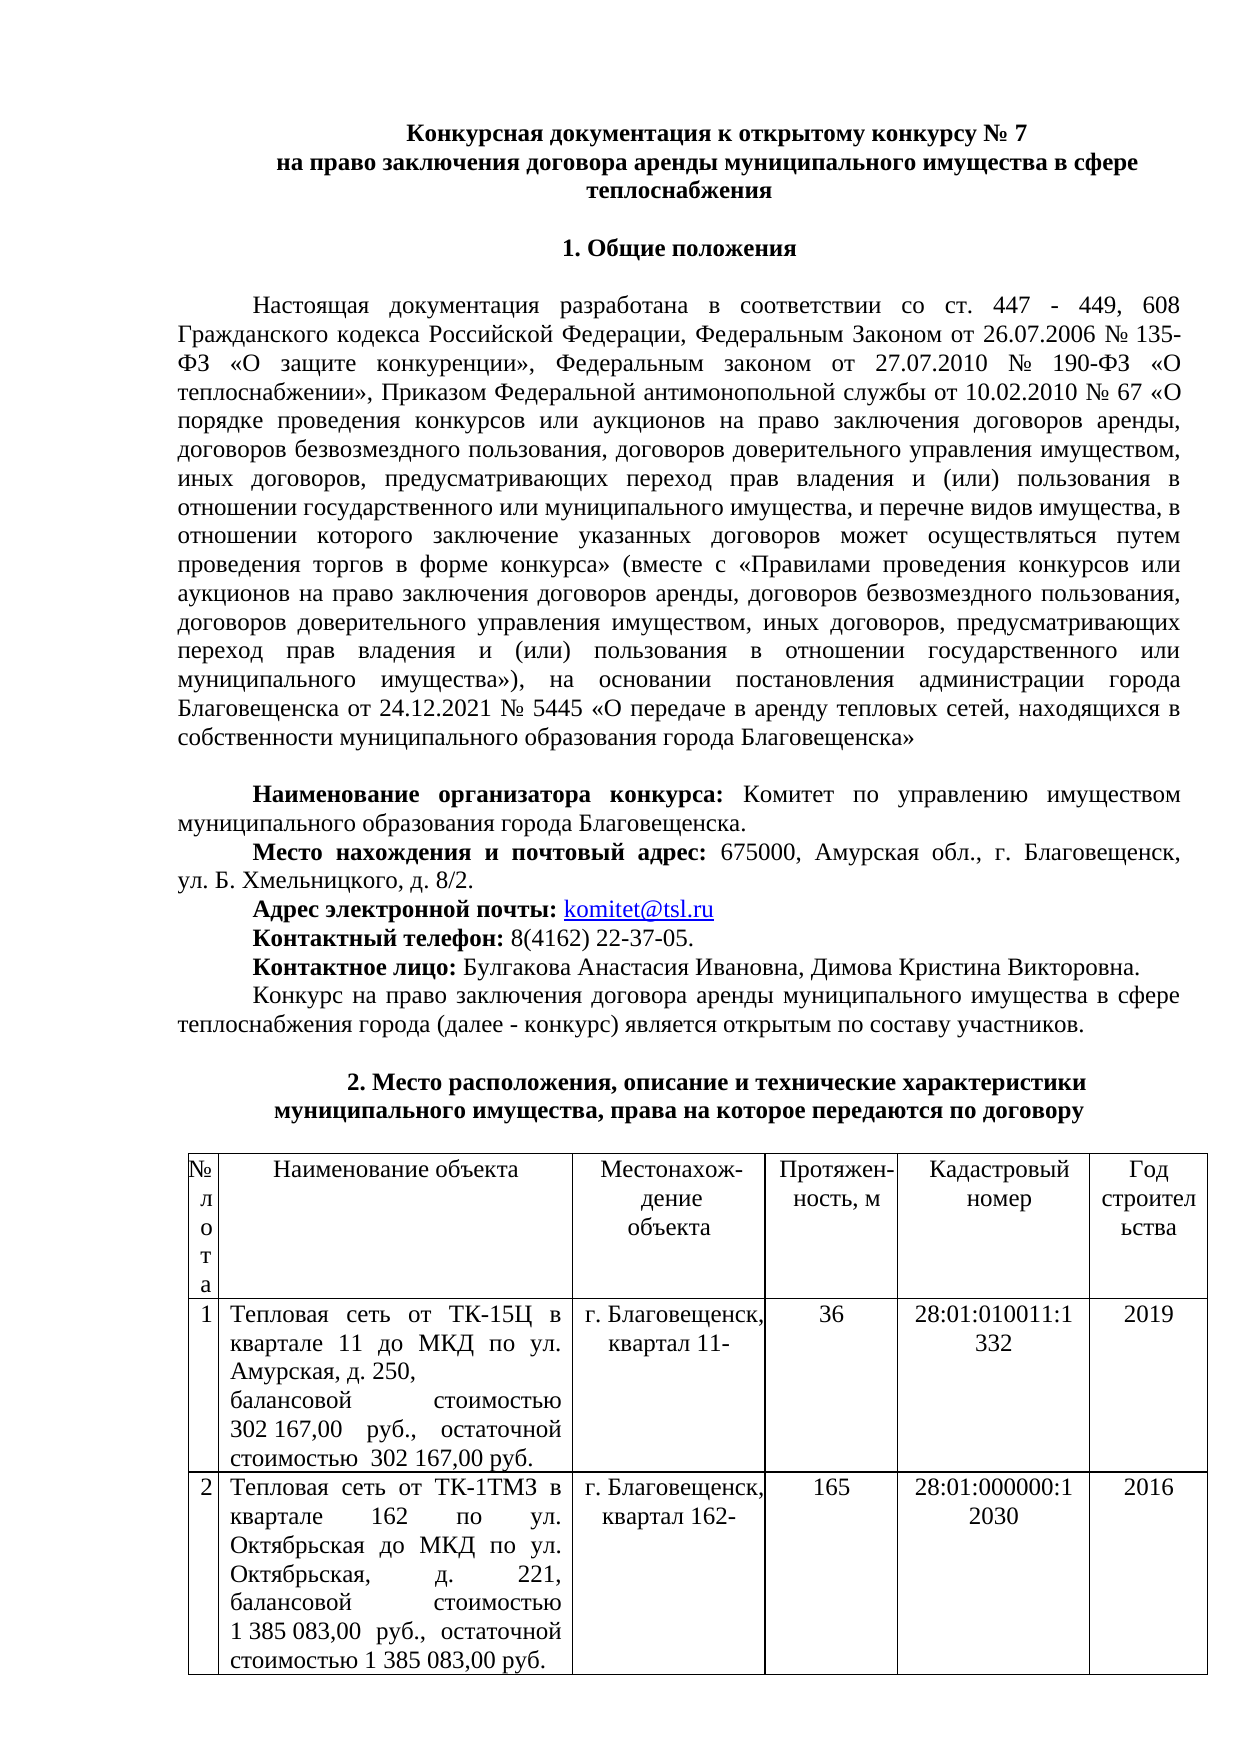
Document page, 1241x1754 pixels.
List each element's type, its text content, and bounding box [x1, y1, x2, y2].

text Место нахождения и почтовый адрес: 675000, Амурская обл., г. Благовещенск, ул. Б. Хмельницкого, д. 8/2. [177, 837, 1181, 894]
table_cell 2016 [1090, 1473, 1207, 1674]
table_header № лота [189, 1154, 218, 1298]
table_header Местонахож-дение объекта [573, 1154, 764, 1298]
text 1. Общие положения [177, 233, 1181, 262]
text 2. Место расположения, описание и технические характеристики муниципального имущества, права на которое передаются по договору [177, 1067, 1181, 1124]
text Настоящая документация разработана в соответствии со ст. 447 - 449, 608 Гражданского кодекса Российской Федерации, Федеральным Законом от 26.07.2006 № 135-ФЗ «О защите конкуренции», Федеральным законом от 27.07.2010 № 190-ФЗ «О теплоснабжении», Приказом Федеральной антимонопольной службы от 10.02.2010 № 67 «О порядке проведения конкурсов или аукционов на право заключения договоров аренды, договоров безвозмездного пользования, договоров доверительного управления имуществом, иных договоров, предусматривающих переход прав владения и (или) пользования в отношении государственного или муниципального имущества, и перечне видов имущества, в отношении которого заключение указанных договоров может осуществляться путем проведения торгов в форме конкурса» (вместе с «Правилами проведения конкурсов или аукционов на право заключения договоров аренды, договоров безвозмездного пользования, договоров доверительного управления имуществом, иных договоров, предусматривающих переход прав владения и (или) пользования в отношении государственного или муниципального имущества»), на основании постановления администрации города Благовещенска от 24.12.2021 № 5445 «О передаче в аренду тепловых сетей, находящихся в собственности муниципального образования города Благовещенска» [177, 291, 1181, 751]
table_cell 28:01:000000:12030 [898, 1473, 1089, 1674]
table_header Год строительства [1090, 1154, 1207, 1298]
table_cell Тепловая сеть от ТК-15Ц в квартале 11 до МКД по ул. Амурская, д. 250, балансовой стоимостью 302 167,00 руб., остаточной стоимостью 302 167,00 руб. [219, 1299, 572, 1471]
text Конкурс на право заключения договора аренды муниципального имущества в сфере теплоснабжения города (далее - конкурс) является открытым по составу участников. [177, 981, 1181, 1038]
table_cell 28:01:010011:1332 [898, 1299, 1089, 1471]
text Наименование организатора конкурса: Комитет по управлению имуществом муниципального образования города Благовещенска. [177, 779, 1181, 837]
table_header Протяжен-ность, м [766, 1154, 897, 1298]
table_cell Тепловая сеть от ТК-1ТМЗ в квартале 162 по ул. Октябрьская до МКД по ул. Октябрьская, д. 221, балансовой стоимостью 1 385 083,00 руб., остаточной стоимостью 1 385 083,00 руб. [219, 1473, 572, 1674]
table_cell г. Благовещенск, квартал 11- [573, 1299, 764, 1471]
table_cell 165 [766, 1473, 897, 1674]
text на право заключения договора аренды муниципального имущества в сфере теплоснабжения [177, 147, 1181, 204]
table_cell 1 [189, 1299, 218, 1471]
table_header Кадастровый номер [898, 1154, 1089, 1298]
text Адрес электронной почты: komitet@tsl.ru [177, 894, 1181, 923]
table_cell 2019 [1090, 1299, 1207, 1471]
table_cell 2 [189, 1473, 218, 1674]
text Контактное лицо: Булгакова Анастасия Ивановна, Димова Кристина Викторовна. [177, 952, 1181, 981]
text Конкурсная документация к открытому конкурсу № 7 [177, 118, 1181, 147]
table_cell 36 [766, 1299, 897, 1471]
table_cell г. Благовещенск, квартал 162- [573, 1473, 764, 1674]
text Контактный телефон: 8(4162) 22-37-05. [177, 923, 1181, 952]
table_header Наименование объекта [219, 1154, 572, 1298]
